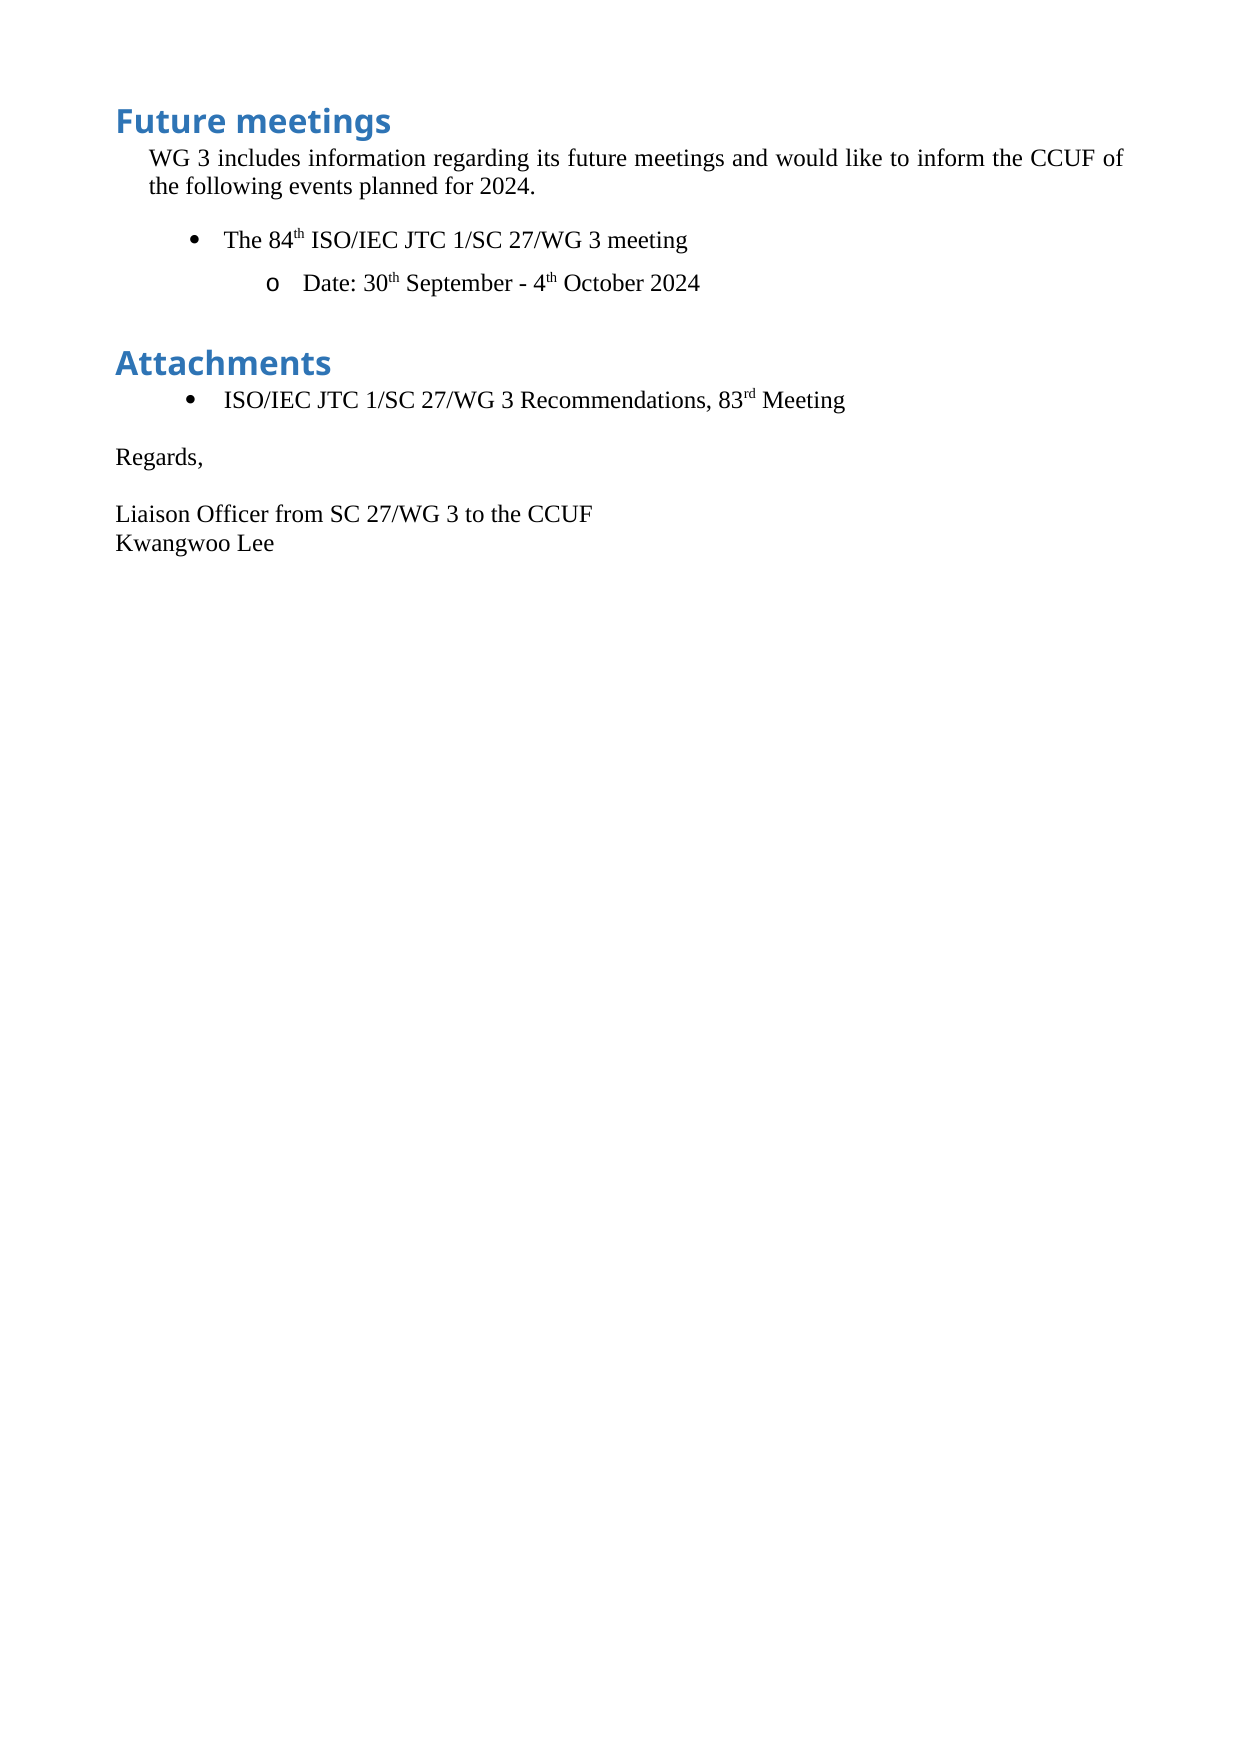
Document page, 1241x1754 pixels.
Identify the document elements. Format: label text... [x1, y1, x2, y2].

list ISO/IEC JTC 1/SC 27/WG 3 Recommendations, 83rd Meeting [186, 385, 1125, 414]
subtitle Attachments [115, 340, 1125, 385]
list Date: 30th September - 4th October 2024 [265, 268, 1125, 299]
list The 84th ISO/IEC JTC 1/SC 27/WG 3 meeting [190, 225, 1125, 254]
subtitle Future meetings [115, 98, 1125, 143]
text WG 3 includes information regarding its future meetings and would like to inform the CCUF of the following events planned for 2024. [148, 143, 1125, 200]
text Regards, Liaison Officer from SC 27/WG 3 to the CCUF Kwangwoo Lee [115, 443, 1125, 557]
